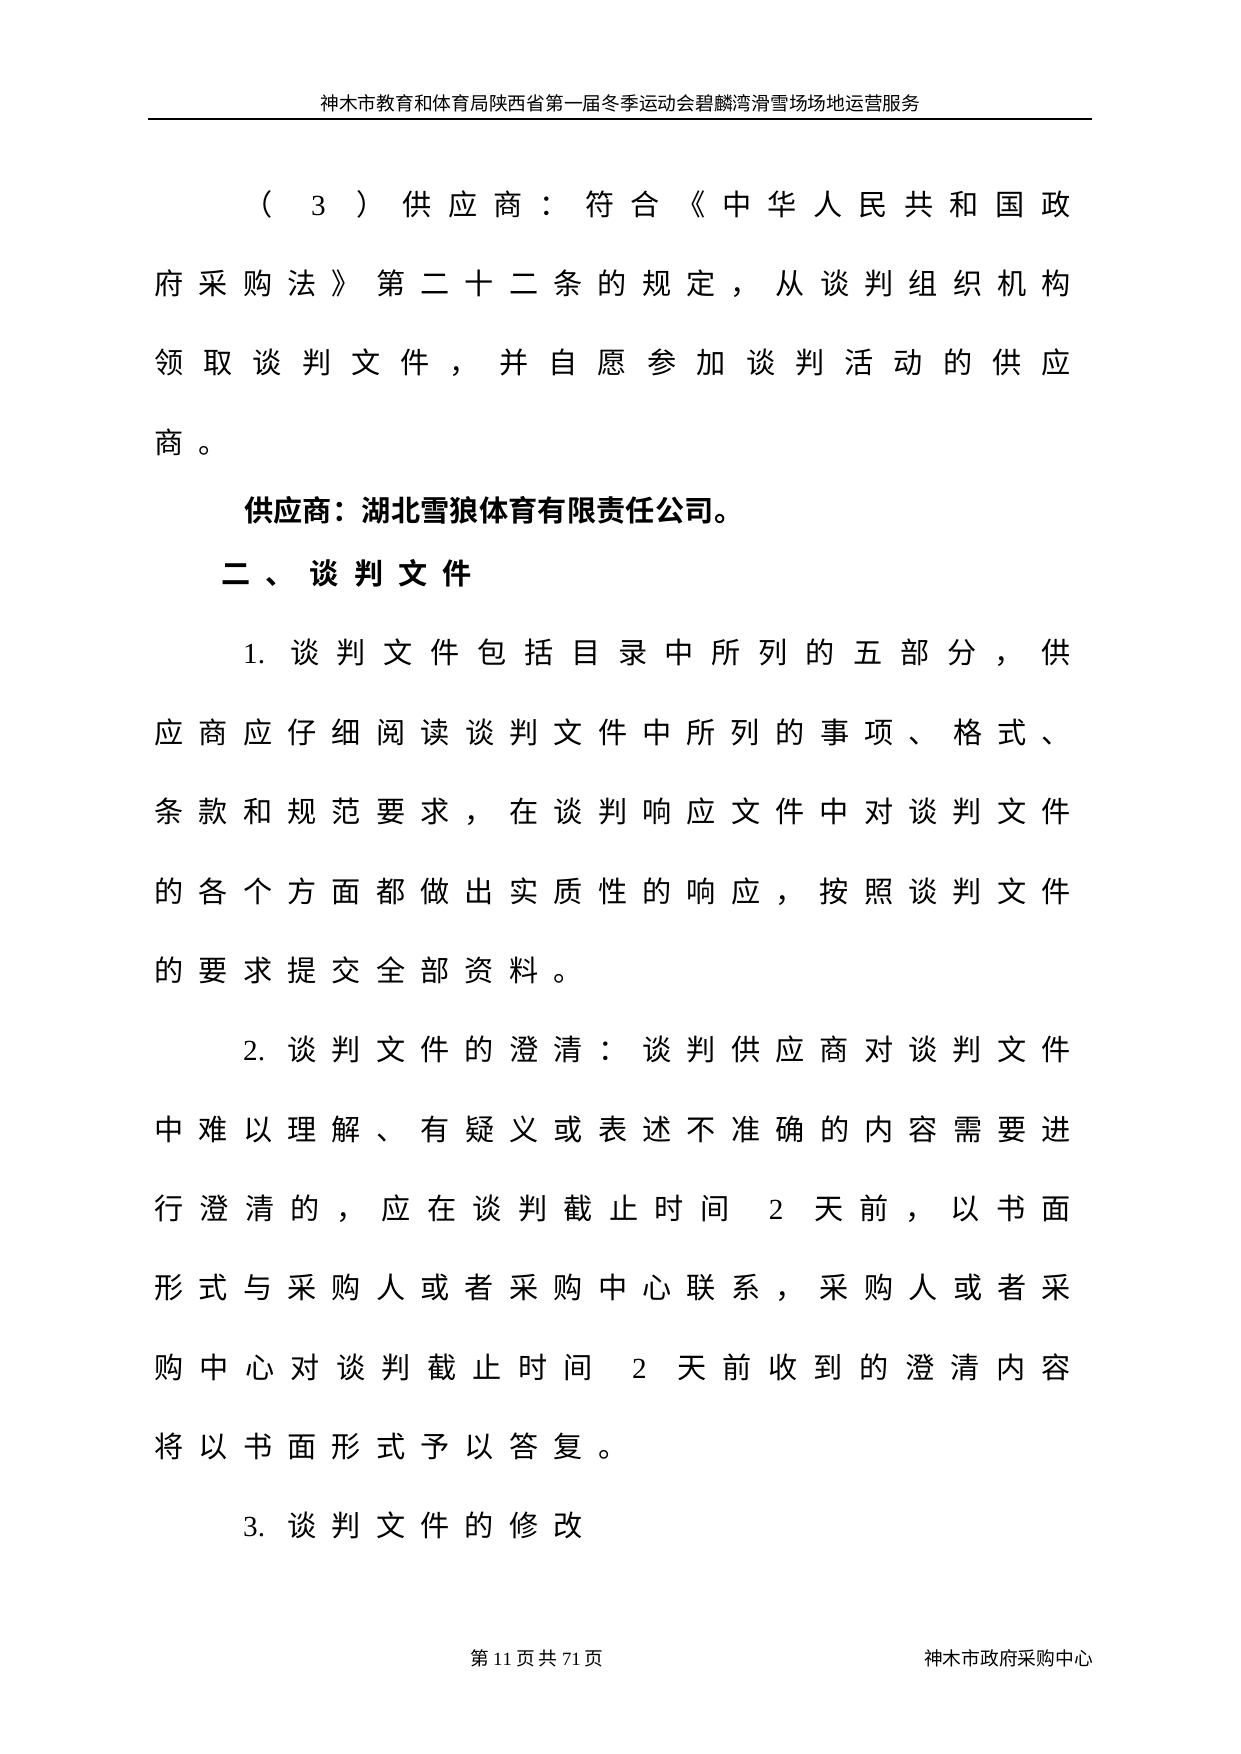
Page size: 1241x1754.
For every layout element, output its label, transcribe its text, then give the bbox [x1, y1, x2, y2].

text 供应商：湖北雪狼体育有限责任公司。 [154, 480, 1086, 532]
text 3.谈判文件的修改 [154, 1485, 1086, 1564]
text 二、谈判文件 [154, 532, 1086, 612]
text （3）供应商：符合《中华人民共和国政府采购法》第二十二条的规定，从谈判组织机构领取谈判文件，并自愿参加谈判活动的供应商。 [154, 163, 1086, 480]
text 2.谈判文件的澄清：谈判供应商对谈判文件中难以理解、有疑义或表述不准确的内容需要进行澄清的，应在谈判截止时间2天前，以书面形式与采购人或者采购中心联系，采购人或者采购中心对谈判截止时间2天前收到的澄清内容将以书面形式予以答复。 [154, 1008, 1086, 1485]
text 1.谈判文件包括目录中所列的五部分，供应商应仔细阅读谈判文件中所列的事项、格式、条款和规范要求，在谈判响应文件中对谈判文件的各个方面都做出实质性的响应，按照谈判文件的要求提交全部资料。 [154, 612, 1086, 1008]
